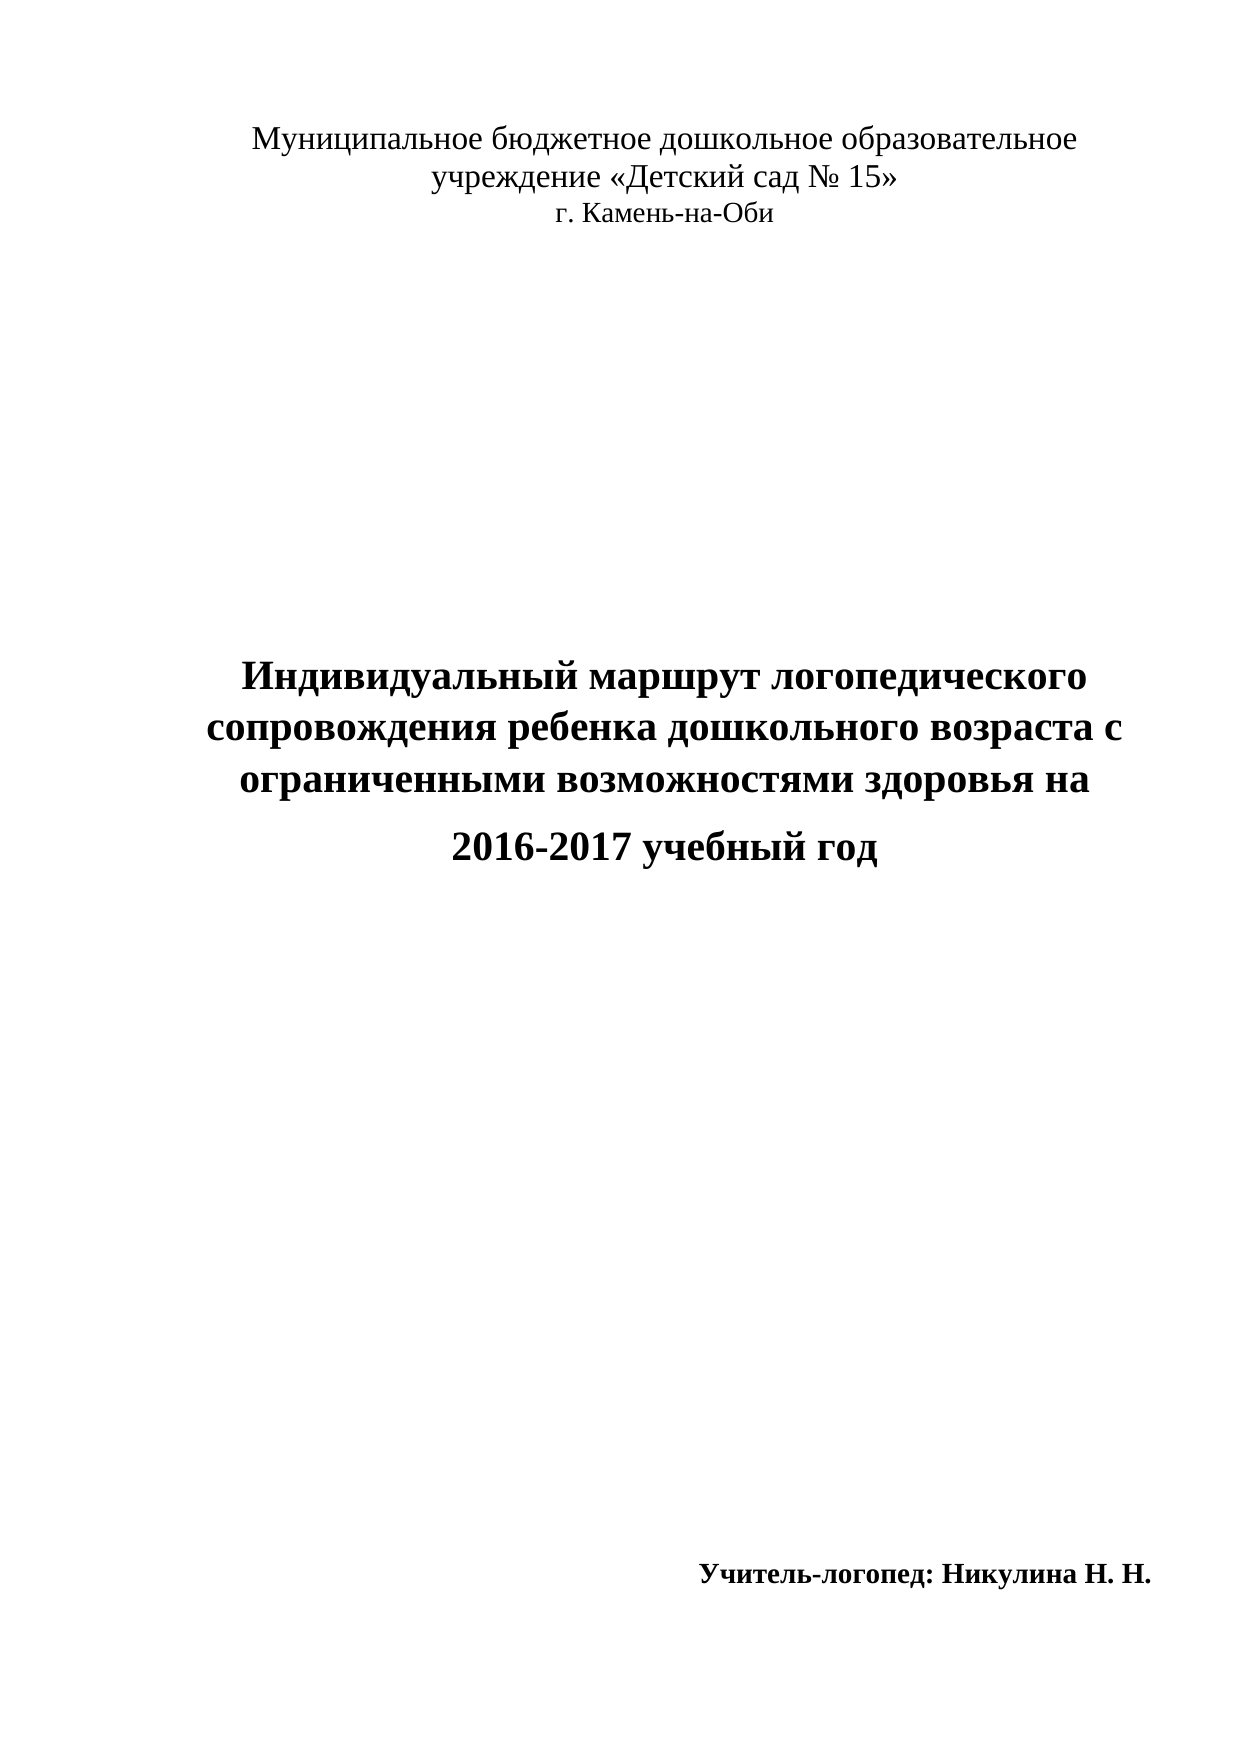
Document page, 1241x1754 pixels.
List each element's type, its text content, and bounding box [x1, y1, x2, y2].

text Индивидуальный маршрут логопедического сопровождения ребенка дошкольного возраста с ограниченными возможностями здоровья на [177, 650, 1152, 801]
text г. Камень-на-Оби [177, 195, 1152, 228]
text Учитель-логопед: Никулина Н. Н. [177, 1557, 1152, 1590]
text 2016-2017 учебный год [177, 822, 1152, 870]
text Муниципальное бюджетное дошкольное образовательное учреждение «Детский сад № 15» [177, 118, 1152, 195]
